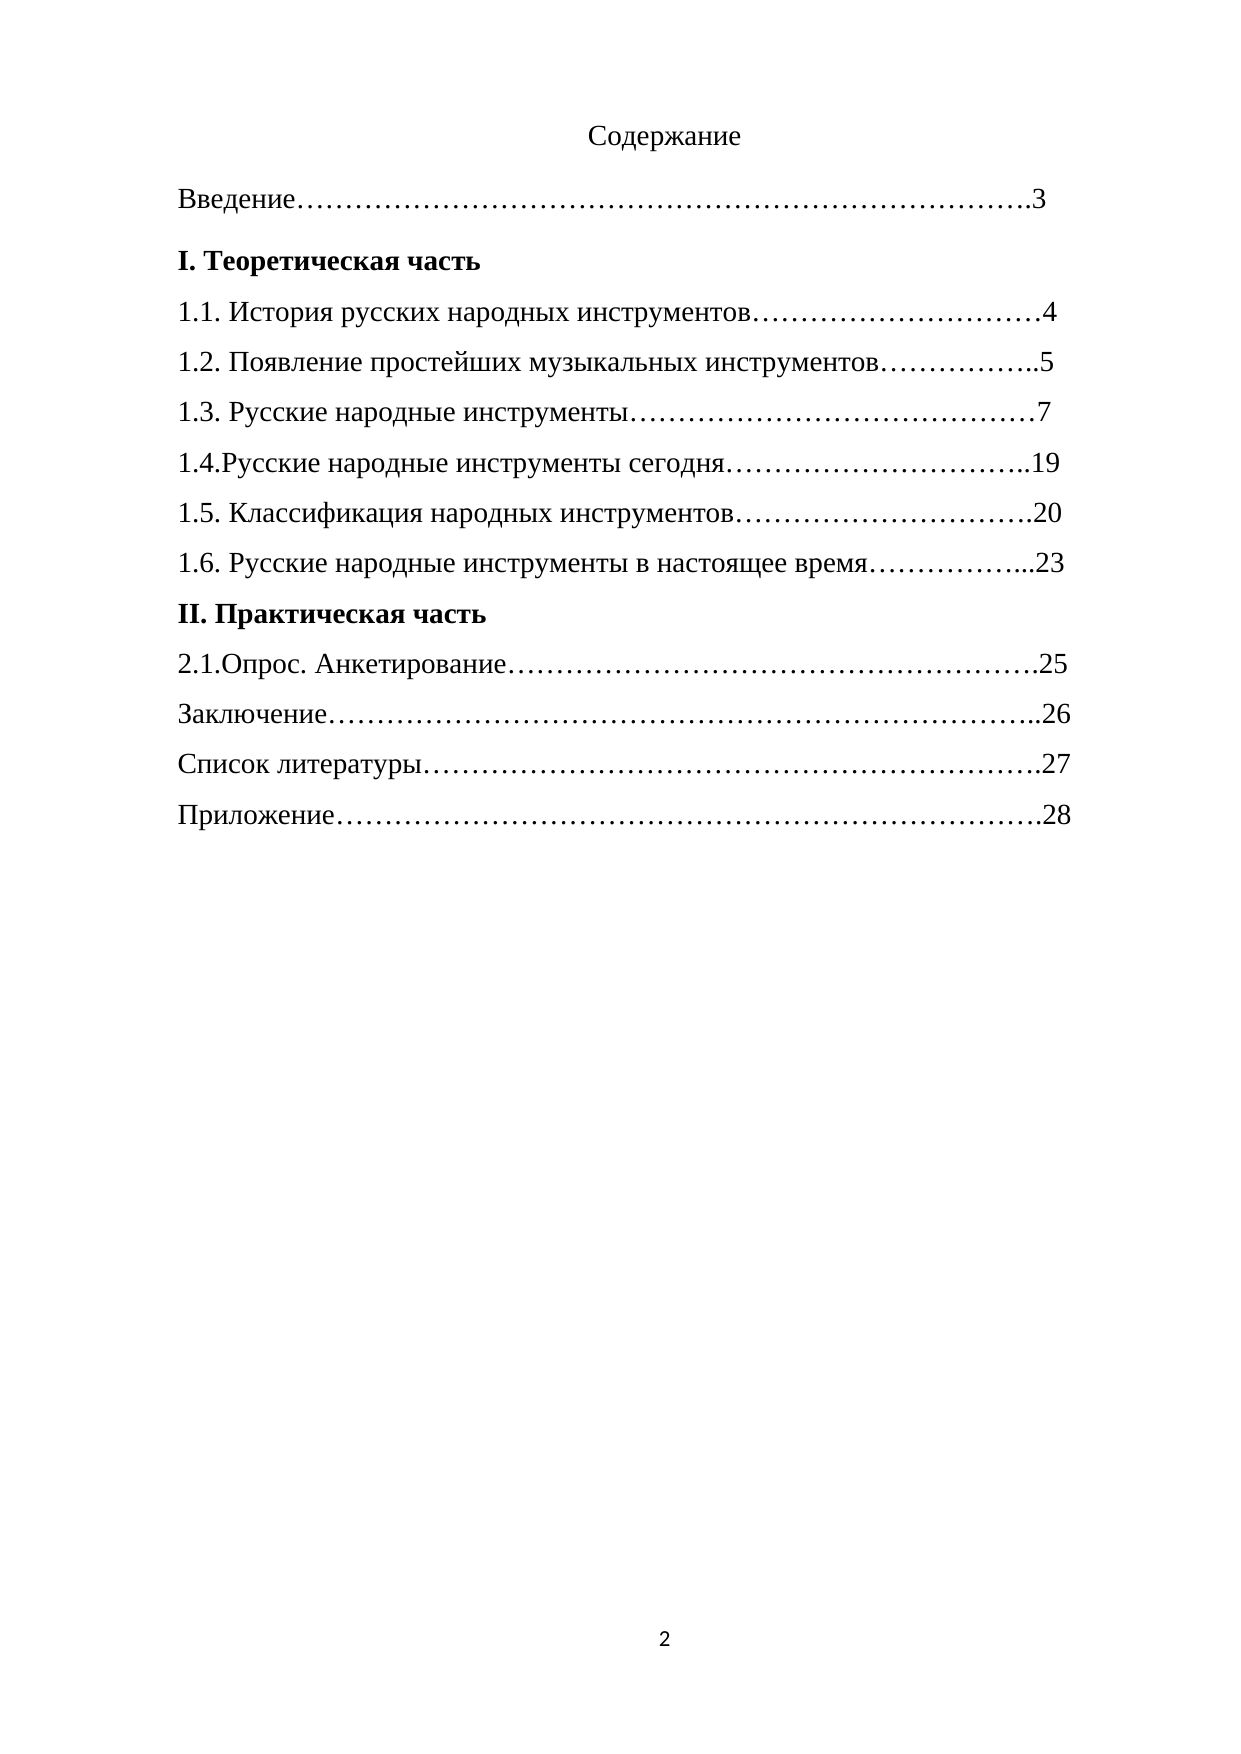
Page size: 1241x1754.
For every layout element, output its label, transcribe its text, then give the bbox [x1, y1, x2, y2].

text Список литературы……………………………………………………….27 [177, 747, 1152, 780]
text 2.1.Опрос. Анкетирование……………………………………………….25 [177, 646, 1152, 679]
text II. Практическая часть [177, 596, 1152, 629]
text Заключение………………………………………………………………..26 [177, 696, 1152, 730]
text 1.4.Русские народные инструменты сегодня…………………………..19 [177, 445, 1152, 478]
text I. Теоретическая часть [177, 243, 1152, 277]
text 1.1. История русских народных инструментов…………………………4 [177, 294, 1152, 327]
text Введение………………………………………………………………….3 [177, 181, 1152, 214]
text 1.3. Русские народные инструменты……………………………………7 [177, 394, 1152, 428]
text Содержание [177, 118, 1152, 152]
text Приложение……………………………………………………………….28 [177, 797, 1152, 831]
text 1.6. Русские народные инструменты в настоящее время……………...23 [177, 545, 1152, 579]
text 1.5. Классификация народных инструментов………………………….20 [177, 495, 1152, 529]
text 1.2. Появление простейших музыкальных инструментов……………..5 [177, 344, 1152, 378]
